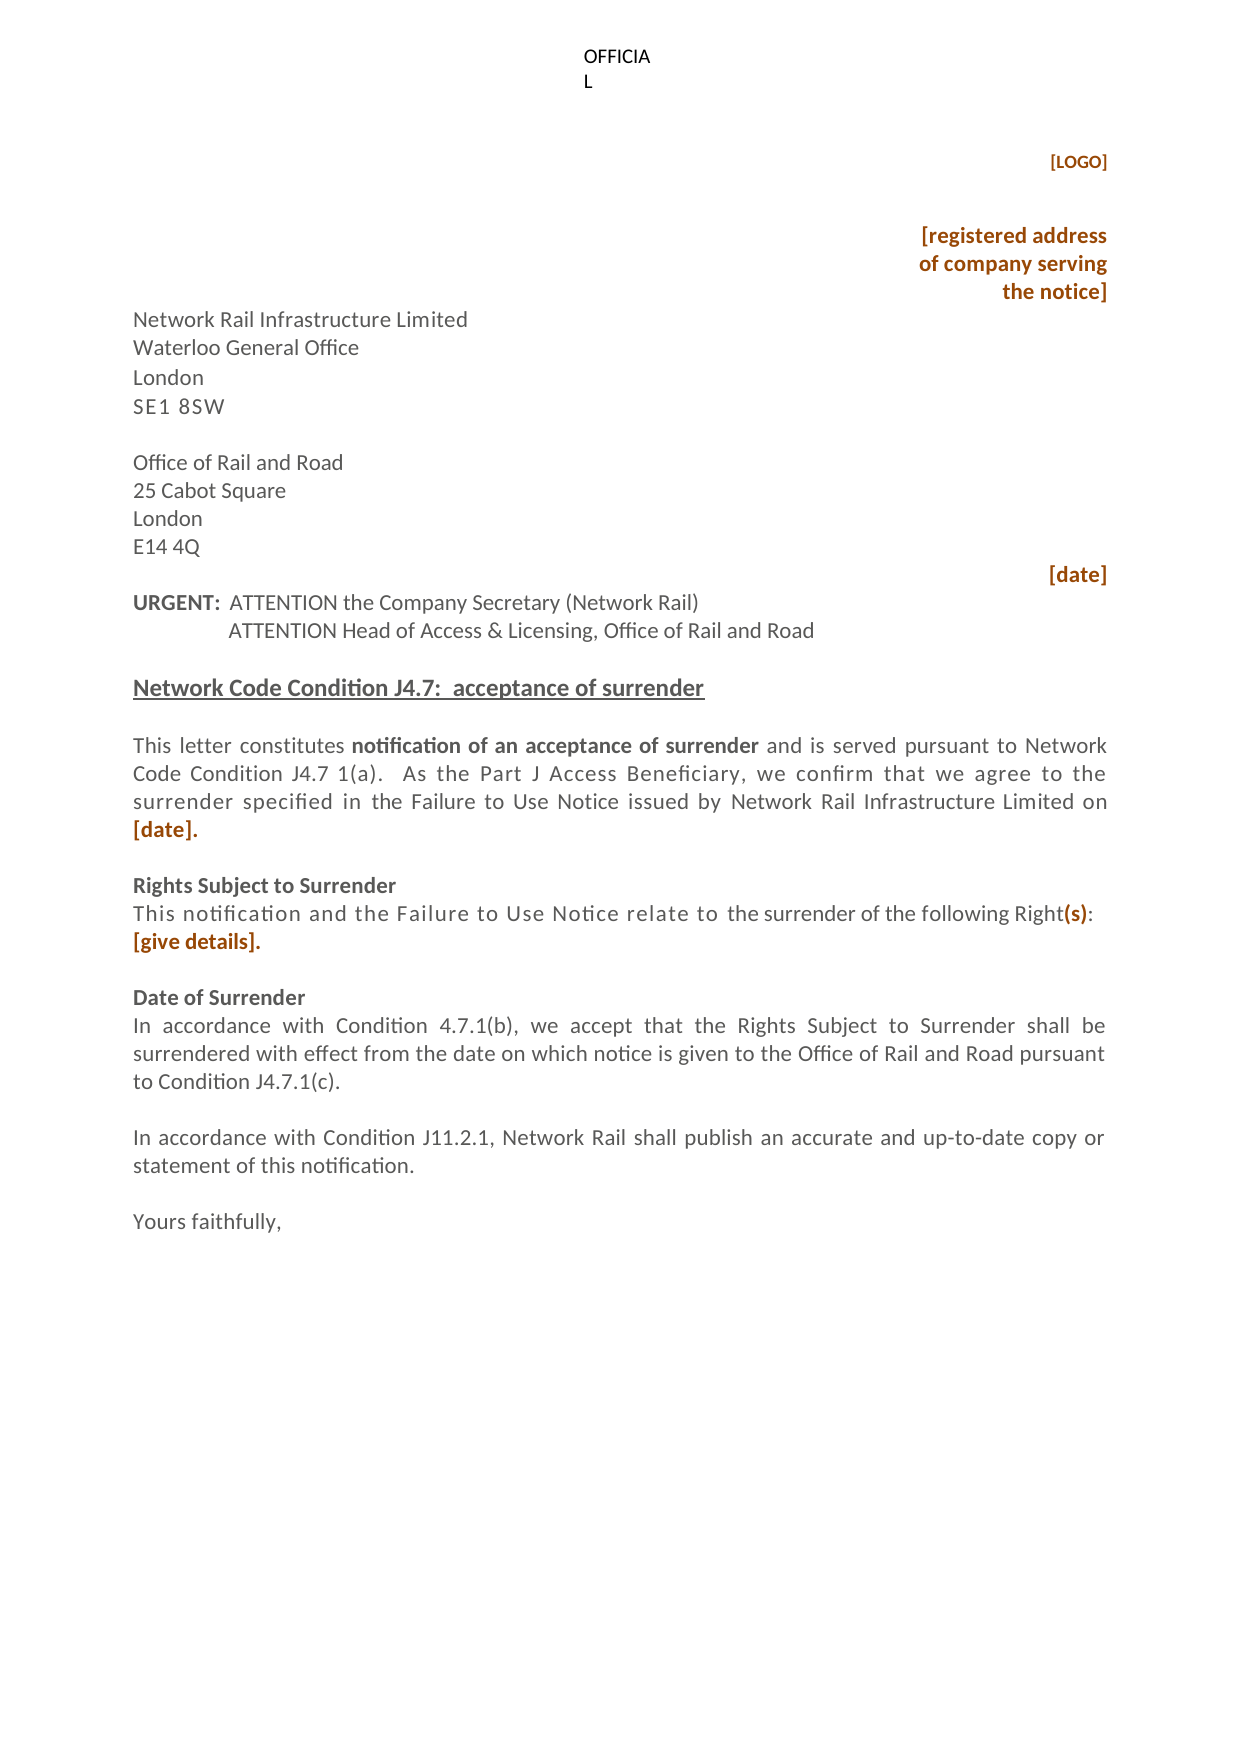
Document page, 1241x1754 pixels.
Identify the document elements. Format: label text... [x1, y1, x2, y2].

text URGENT: ATTENTION the Company Secretary (Network Rail) [133, 588, 1107, 616]
text [registered address [133, 221, 1107, 249]
text Rights Subject to Surrender [133, 871, 1107, 899]
text This notification and the Failure to Use Notice relate to the surrender of the following Right(s): [give details]. [133, 899, 1107, 955]
text Date of Surrender [133, 983, 1107, 1011]
text Yours faithfully, [133, 1207, 1107, 1235]
text In accordance with Condition 4.7.1(b), we accept that the Rights Subject to Surrender shall be surrendered with effect from the date on which notice is given to the Office of Rail and Road pursuant to Condition J4.7.1(c). [133, 1011, 1107, 1095]
text Office of Rail and Road 25 Cabot Square London E14 4Q [133, 448, 1107, 560]
text of company serving [133, 249, 1107, 277]
text Network Rail Infrastructure Limited [133, 305, 1107, 333]
text [date] [133, 560, 1107, 588]
text ATTENTION Head of Access & Licensing, Office of Rail and Road [208, 616, 1107, 644]
text This letter constitutes notification of an acceptance of surrender and is served pursuant to Network Code Condition J4.7 1(a). As the Part J Access Beneficiary, we confirm that we agree to the surrender specified in the Failure to Use Notice issued by Network Rail Infrastructure Limited on [date]. [133, 731, 1107, 843]
text In accordance with Condition J11.2.1, Network Rail shall publish an accurate and up-to-date copy or statement of this notification. [133, 1123, 1107, 1179]
text SE1 8SW [133, 391, 1107, 420]
text Network Code Condition J4.7: acceptance of surrender [133, 672, 1107, 703]
text [LOGO] [133, 150, 1107, 173]
text the notice] [133, 277, 1107, 305]
text London [133, 361, 1107, 391]
text Waterloo General Office [133, 333, 1107, 361]
